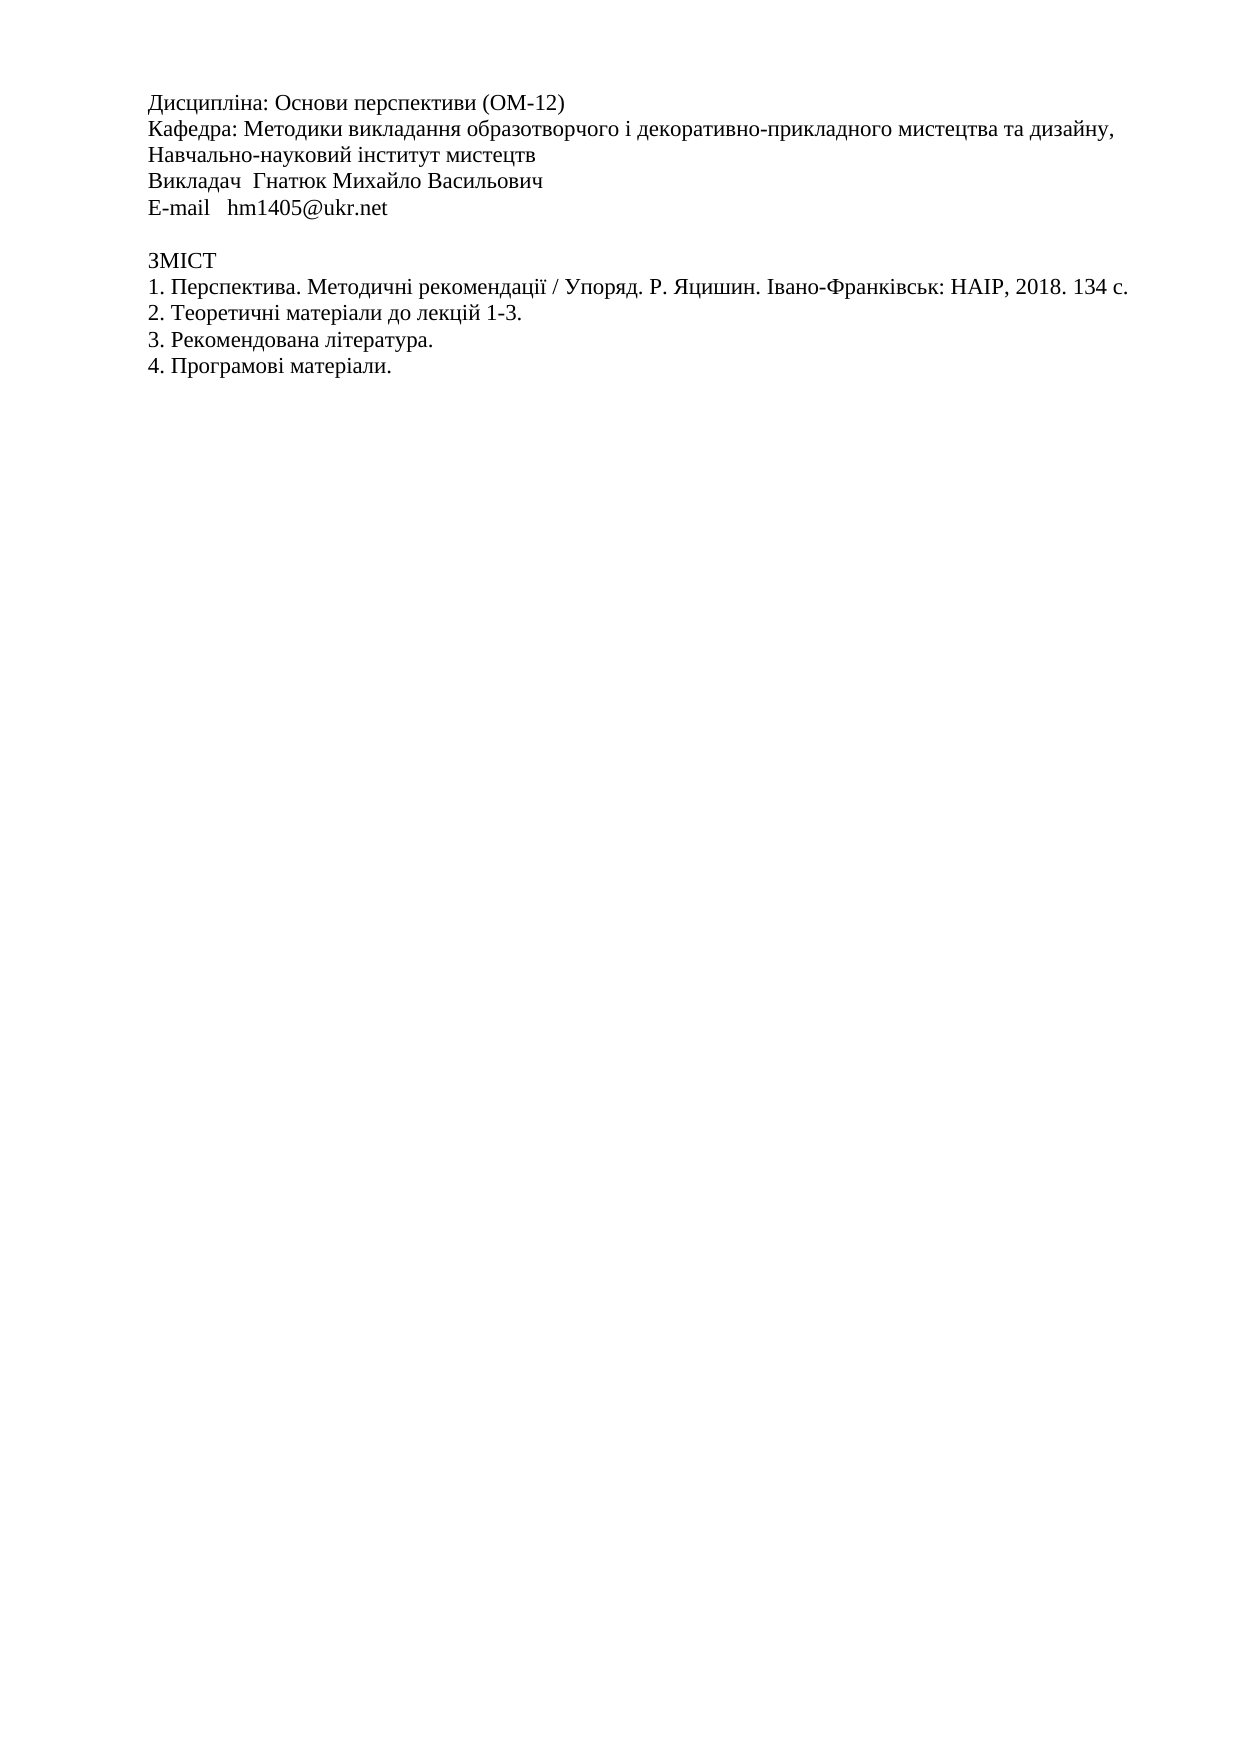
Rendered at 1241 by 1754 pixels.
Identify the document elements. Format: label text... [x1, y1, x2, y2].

text 2. Теоретичні матеріали до лекцій 1-3. [148, 299, 1152, 326]
text Навчально-науковий інститут мистецтв [148, 141, 1152, 168]
text Викладач Гнатюк Михайло Васильович [148, 168, 1152, 194]
text 1. Перспектива. Методичні рекомендації / Упоряд. Р. Яцишин. Івано-Франківськ: НАІР, 2018. 134 с. [148, 273, 1152, 299]
text Дисципліна: Основи перспективи (ОМ-12) [148, 88, 1152, 115]
text ЗМІСТ [148, 247, 1152, 273]
text Кафедра: Методики викладання образотворчого і декоративно-прикладного мистецтва та дизайну, [148, 115, 1152, 141]
text E-mail hm1405@ukr.net [148, 194, 1152, 220]
text 4. Програмові матеріали. [148, 352, 1152, 378]
text 3. Рекомендована література. [148, 326, 1152, 352]
